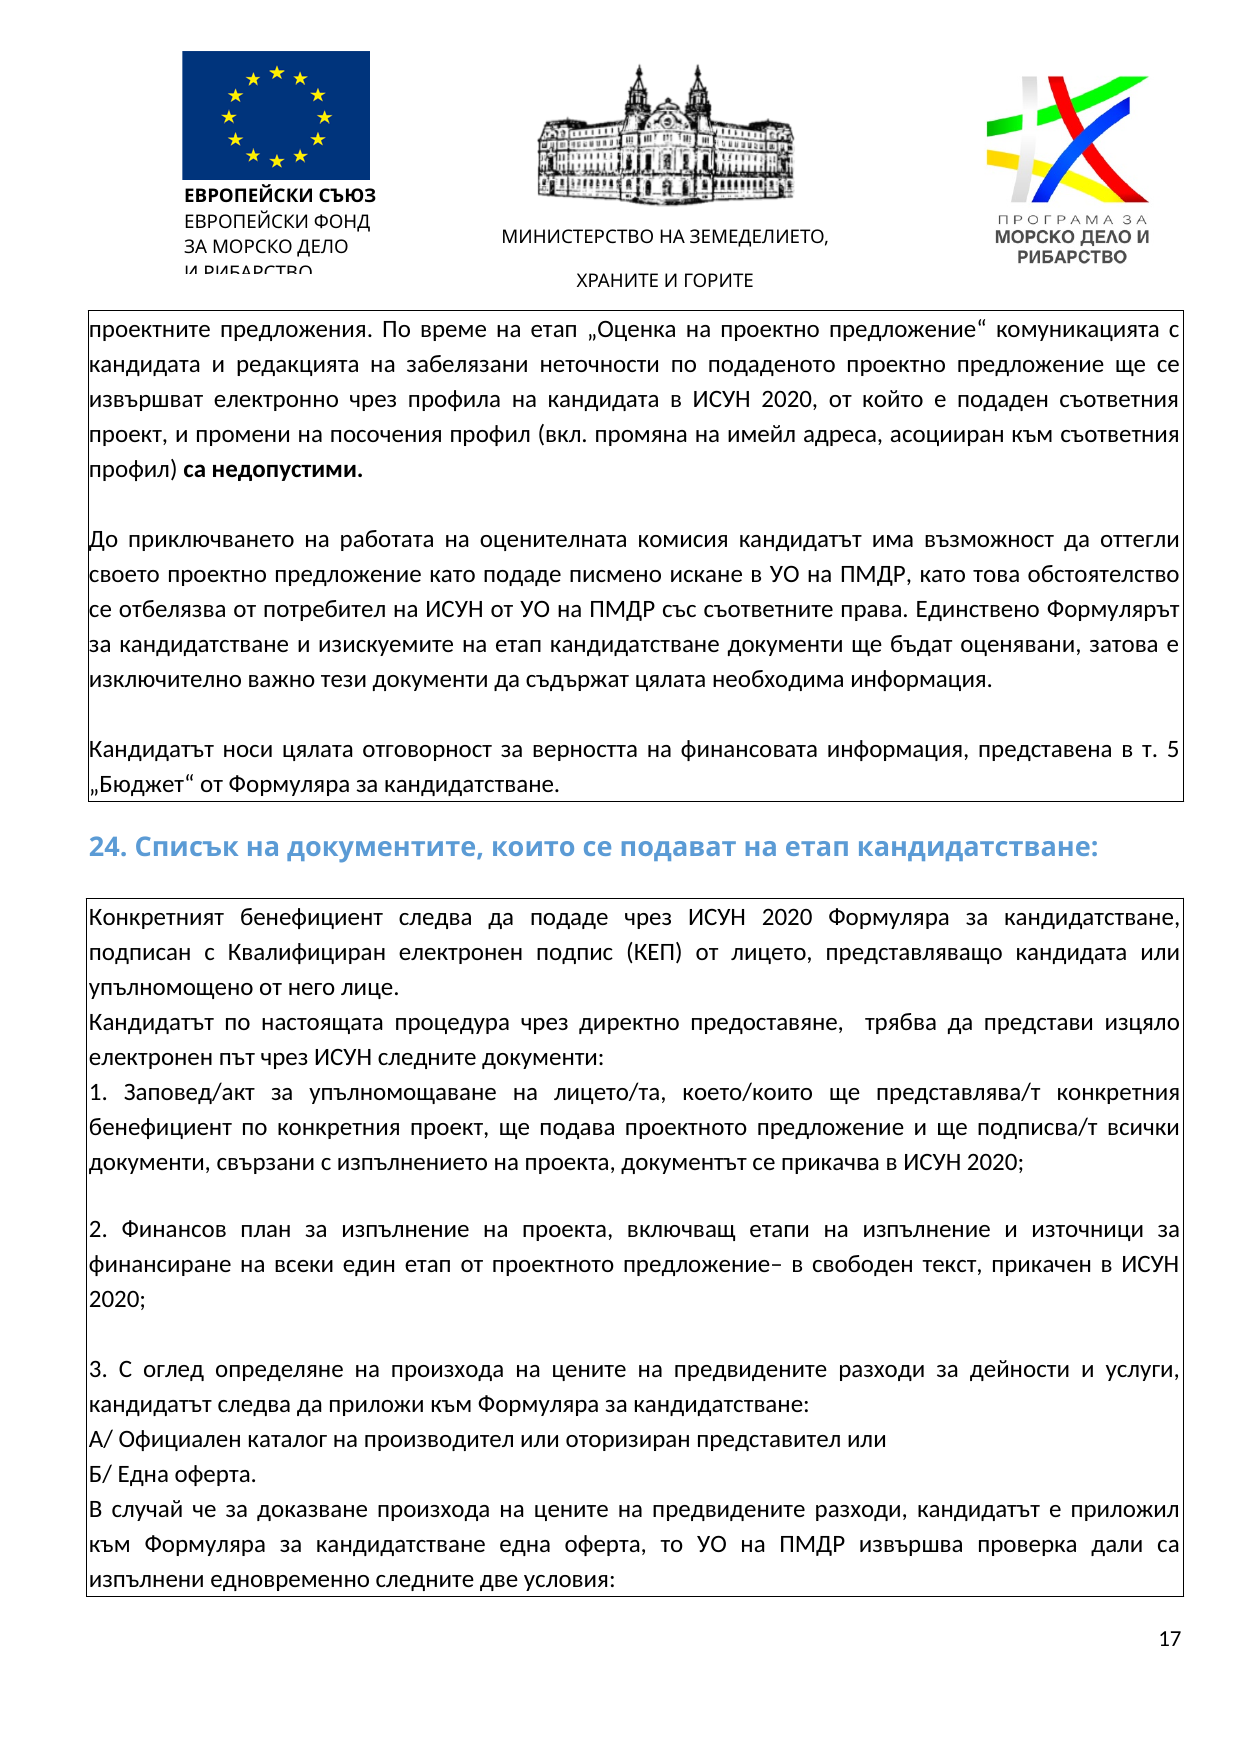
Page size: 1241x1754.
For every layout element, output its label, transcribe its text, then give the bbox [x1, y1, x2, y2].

picture [929, 43, 1201, 288]
text Кандидатът по настоящата процедура чрез директно предоставяне, трябва да представи изцяло електронен път чрез ИСУН следните документи: [87, 1002, 1183, 1071]
text В случай че за доказване произхода на цените на предвидените разходи, кандидатът е приложил към Формуляра за кандидатстване една оферта, то УО на ПМДР извършва проверка дали са изпълнени едновременно следните две условия: [87, 1490, 1183, 1596]
picture [531, 60, 807, 210]
text Кандидатът носи цялата отговорност за верността на финансовата информация, представена в т. 5 „Бюджет“ от Формуляра за кандидатстване. [89, 730, 1183, 801]
text До приключването на работата на оценителната комисия кандидатът има възможност да оттегли своето проектно предложение като подаде писмено искане в УО на ПМДР, като това обстоятелство се отбелязва от потребител на ИСУН от УО на ПМДР със съответните права. Единствено Формулярът за кандидатстване и изискуемите на етап кандидатстване документи ще бъдат оценявани, затова е изключително важно тези документи да съдържат цялата необходима информация. [89, 520, 1183, 694]
text 2. Финансов план за изпълнение на проекта, включващ етапи на изпълнение и източници за финансиране на всеки един етап от проектното предложение– в свободен текст, прикачен в ИСУН 2020; [87, 1210, 1183, 1314]
text 3. С оглед определяне на произхода на цените на предвидените разходи за дейности и услуги, кандидатът следва да приложи към Формуляра за кандидатстване: [87, 1350, 1183, 1419]
subtitle 24. Списък на документите, които се подават на етап кандидатстване: [89, 827, 1181, 864]
text Конкретният бенефициент следва да подаде чрез ИСУН 2020 Формуляра за кандидатстване, подписан с Квалифициран електронен подпис (КЕП) от лицето, представляващо кандидата или упълномощено от него лице. [87, 899, 1183, 1001]
text Б/ Една оферта. [87, 1455, 1183, 1489]
text А/ Официален каталог на производител или оторизиран представител или [87, 1420, 1183, 1454]
text 1. Заповед/акт за упълномощаване на лицето/та, което/които ще представлява/т конкретния бенефициент по конкретния проект, ще подава проектното предложение и ще подписва/т всички документи, свързани с изпълнението на проекта, документът се прикачва в ИСУН 2020; [87, 1072, 1183, 1176]
